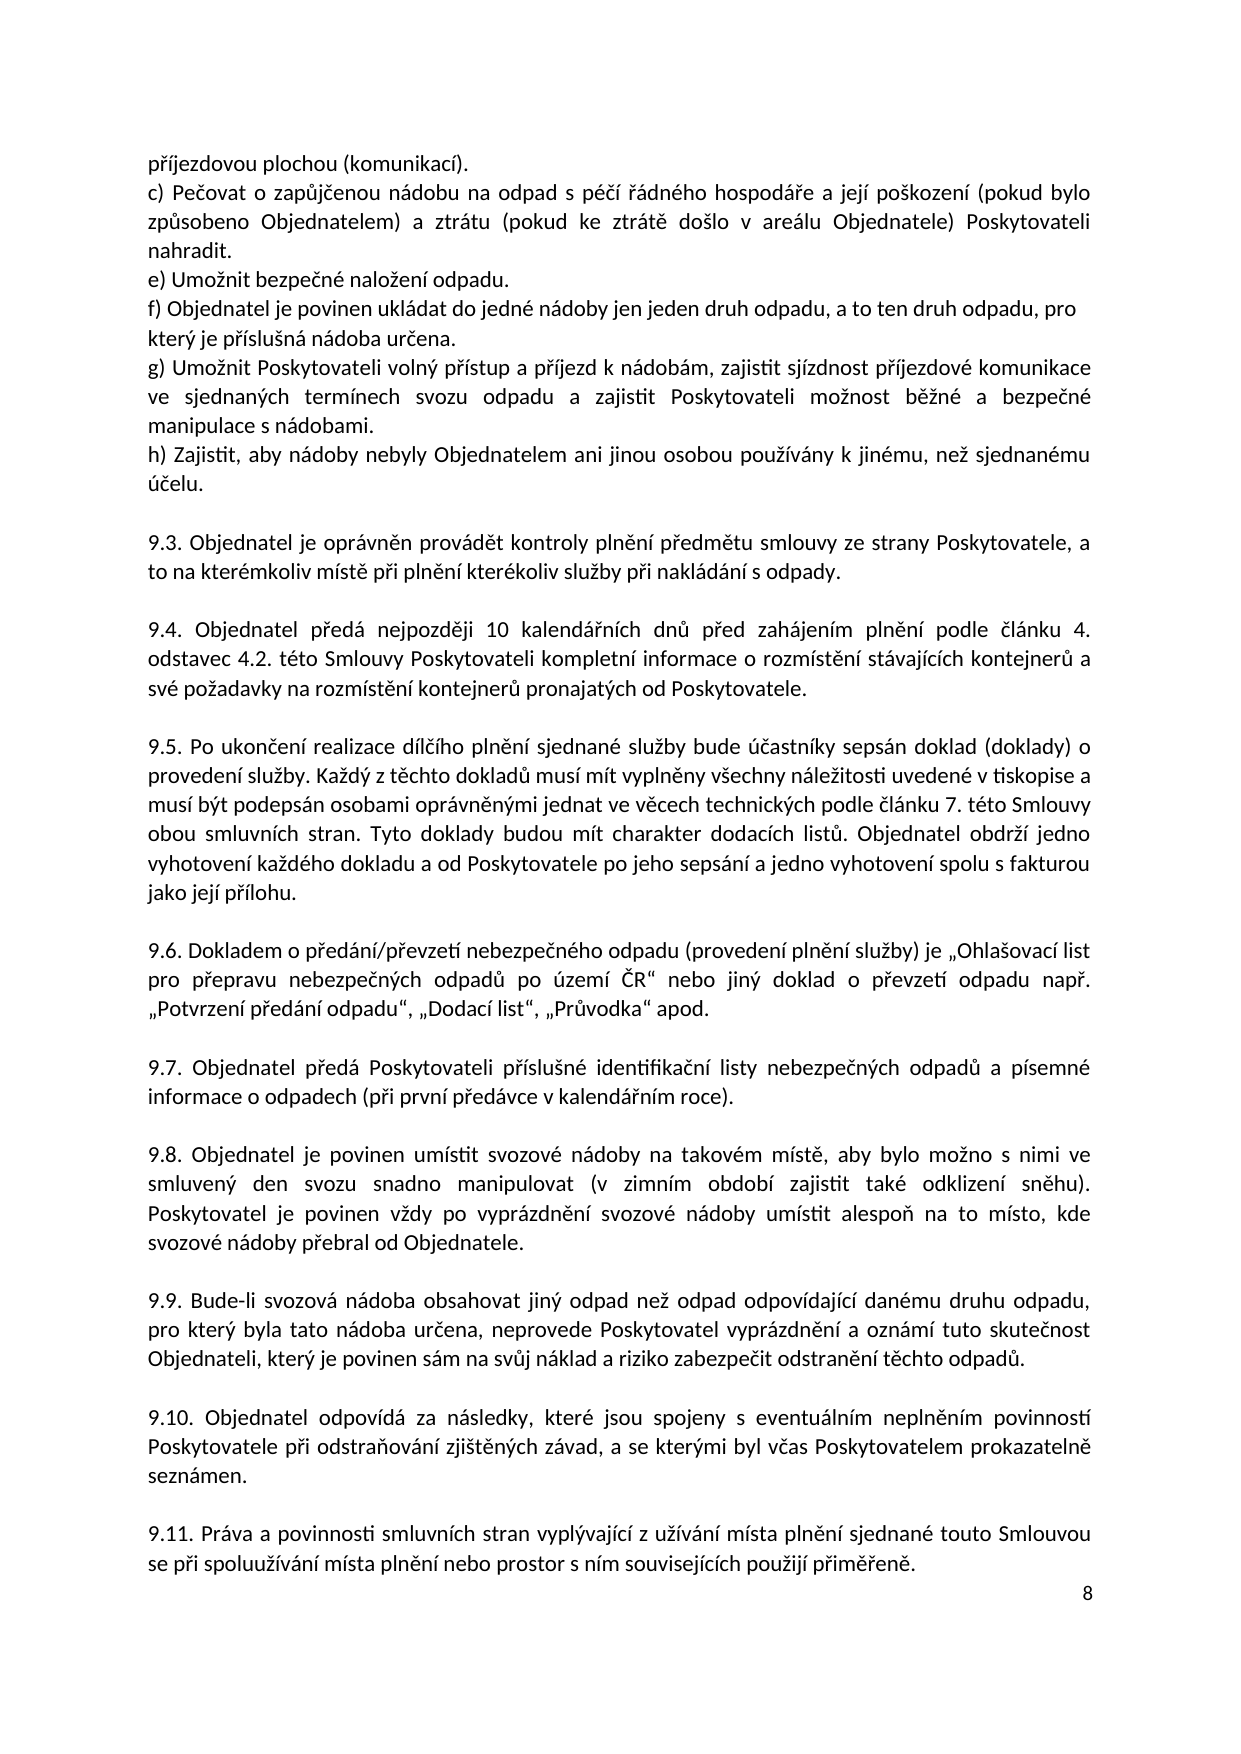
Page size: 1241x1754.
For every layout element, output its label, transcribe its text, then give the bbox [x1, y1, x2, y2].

text příjezdovou plochou (komunikací). [148, 148, 1093, 177]
text h) Zajistit, aby nádoby nebyly Objednatelem ani jinou osobou používány k jinému, než sjednanému účelu. [148, 439, 1093, 498]
text 9.4. Objednatel předá nejpozději 10 kalendářních dnů před zahájením plnění podle článku 4. odstavec 4.2. této Smlouvy Poskytovateli kompletní informace o rozmístění stávajících kontejnerů a své požadavky na rozmístění kontejnerů pronajatých od Poskytovatele. [148, 614, 1093, 702]
text e) Umožnit bezpečné naložení odpadu. [148, 264, 1093, 293]
text 9.6. Dokladem o předání/převzetí nebezpečného odpadu (provedení plnění služby) je „Ohlašovací list pro přepravu nebezpečných odpadů po území ČR“ nebo jiný doklad o převzetí odpadu např. „Potvrzení předání odpadu“, „Dodací list“, „Průvodka“ apod. [148, 935, 1093, 1023]
text g) Umožnit Poskytovateli volný přístup a příjezd k nádobám, zajistit sjízdnost příjezdové komunikace ve sjednaných termínech svozu odpadu a zajistit Poskytovateli možnost běžné a bezpečné manipulace s nádobami. [148, 352, 1093, 439]
text 9.8. Objednatel je povinen umístit svozové nádoby na takovém místě, aby bylo možno s nimi ve smluvený den svozu snadno manipulovat (v zimním období zajistit také odklizení sněhu). Poskytovatel je povinen vždy po vyprázdnění svozové nádoby umístit alespoň na to místo, kde svozové nádoby přebral od Objednatele. [148, 1139, 1093, 1256]
text 9.7. Objednatel předá Poskytovateli příslušné identifikační listy nebezpečných odpadů a písemné informace o odpadech (při první předávce v kalendářním roce). [148, 1052, 1093, 1110]
text 9.10. Objednatel odpovídá za následky, které jsou spojeny s eventuálním neplněním povinností Poskytovatele při odstraňování zjištěných závad, a se kterými byl včas Poskytovatelem prokazatelně seznámen. [148, 1402, 1093, 1489]
text 9.5. Po ukončení realizace dílčího plnění sjednané služby bude účastníky sepsán doklad (doklady) o provedení služby. Každý z těchto dokladů musí mít vyplněny všechny náležitosti uvedené v tiskopise a musí být podepsán osobami oprávněnými jednat ve věcech technických podle článku 7. této Smlouvy obou smluvních stran. Tyto doklady budou mít charakter dodacích listů. Objednatel obdrží jedno vyhotovení každého dokladu a od Poskytovatele po jeho sepsání a jedno vyhotovení spolu s fakturou jako její přílohu. [148, 731, 1093, 906]
text 9.9. Bude-li svozová nádoba obsahovat jiný odpad než odpad odpovídající danému druhu odpadu, pro který byla tato nádoba určena, neprovede Poskytovatel vyprázdnění a oznámí tuto skutečnost Objednateli, který je povinen sám na svůj náklad a riziko zabezpečit odstranění těchto odpadů. [148, 1285, 1093, 1373]
text který je příslušná nádoba určena. [148, 323, 1093, 352]
text f) Objednatel je povinen ukládat do jedné nádoby jen jeden druh odpadu, a to ten druh odpadu, pro [148, 293, 1093, 323]
text c) Pečovat o zapůjčenou nádobu na odpad s péčí řádného hospodáře a její poškození (pokud bylo způsobeno Objednatelem) a ztrátu (pokud ke ztrátě došlo v areálu Objednatele) Poskytovateli nahradit. [148, 177, 1093, 264]
text 9.11. Práva a povinnosti smluvních stran vyplývající z užívání místa plnění sjednané touto Smlouvou se při spoluužívání místa plnění nebo prostor s ním souvisejících použijí přiměřeně. [148, 1518, 1093, 1577]
text 9.3. Objednatel je oprávněn provádět kontroly plnění předmětu smlouvy ze strany Poskytovatele, a to na kterémkoliv místě při plnění kterékoliv služby při nakládání s odpady. [148, 527, 1093, 585]
